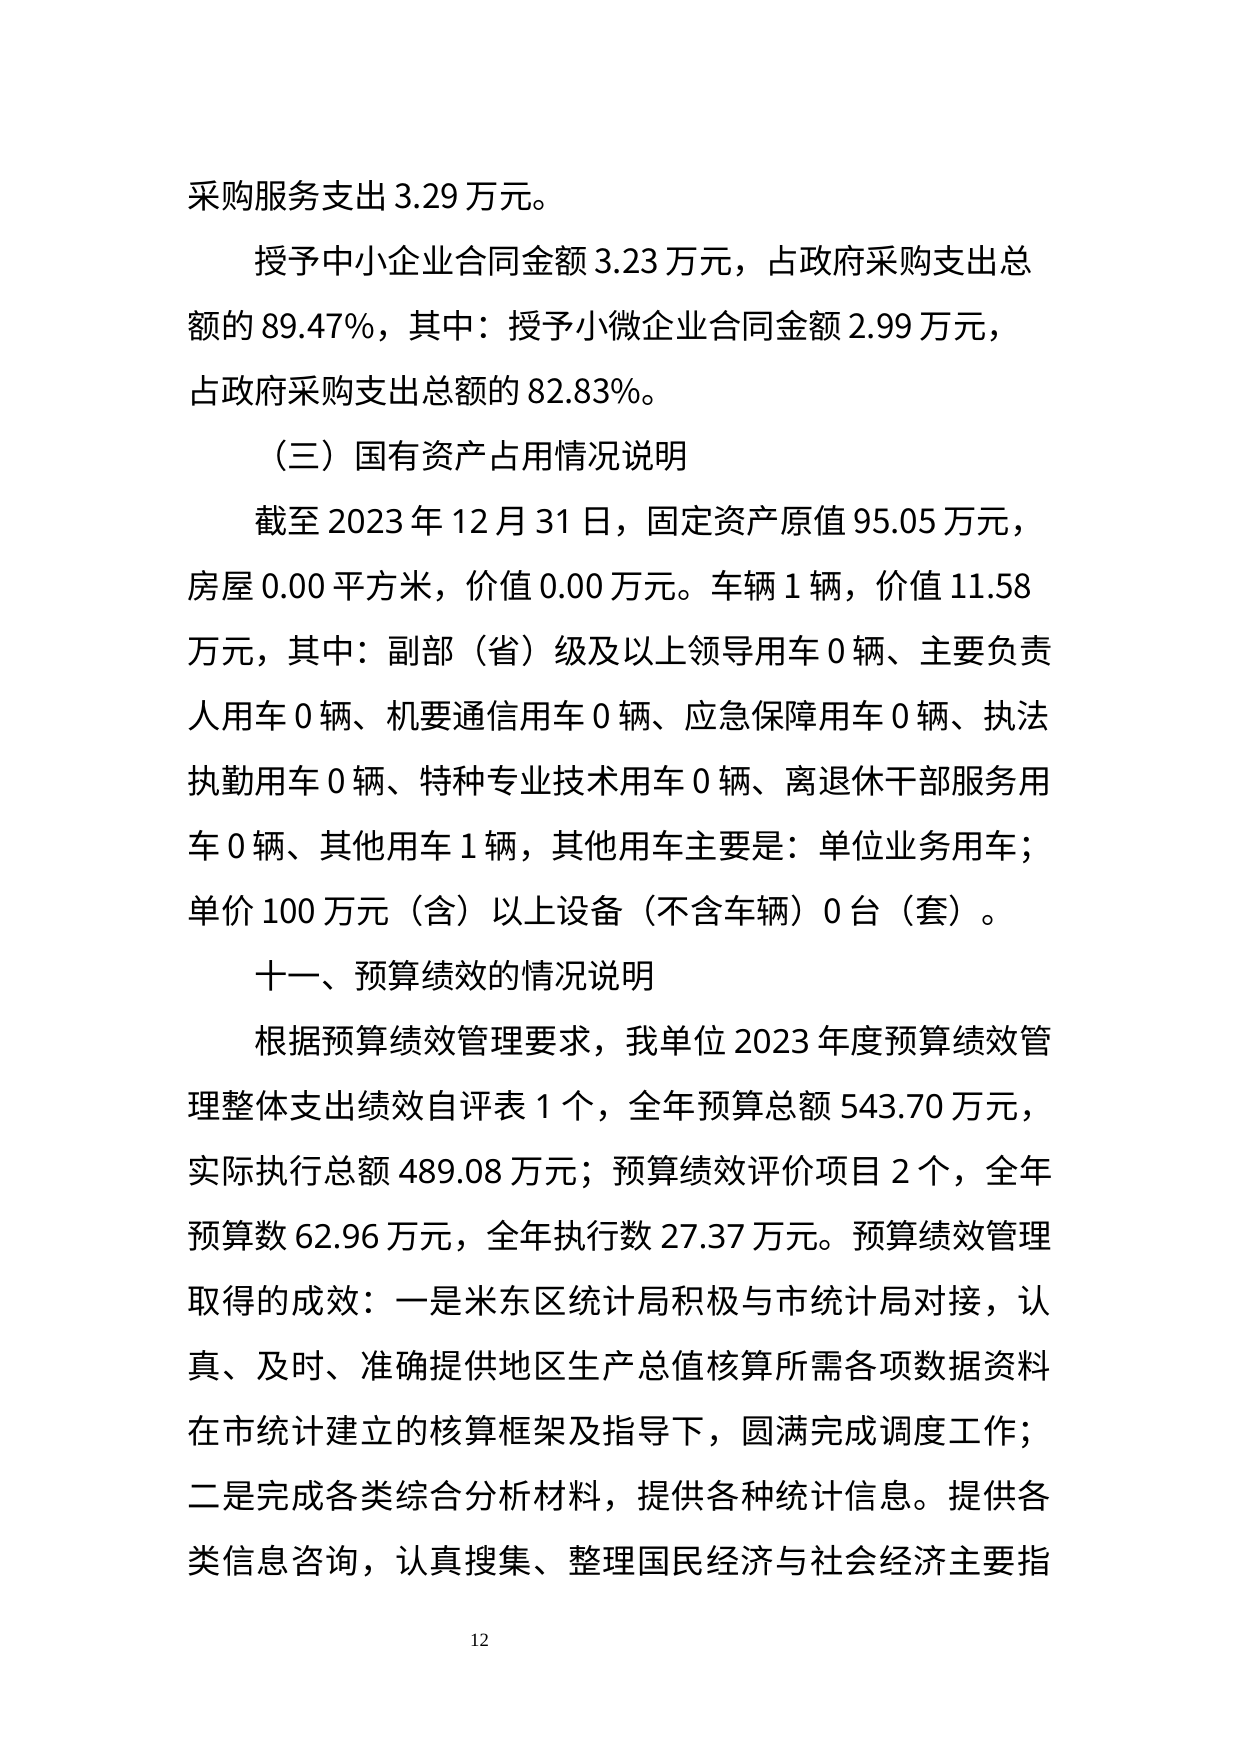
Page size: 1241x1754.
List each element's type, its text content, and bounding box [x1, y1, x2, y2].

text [187, 162, 1053, 227]
text 授予中小企业合同金额3.23万元，占政府采购支出总额的89.47%，其中：授予小微企业合同金额2.99万元，占政府采购支出总额的82.83%。 [187, 227, 1053, 422]
text （三）国有资产占用情况说明 [187, 422, 1053, 487]
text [187, 1007, 1053, 1592]
text 截至2023年12月31日，固定资产原值95.05万元，房屋0.00平方米，价值0.00万元。车辆1辆，价值11.58万元，其中：副部（省）级及以上领导用车0辆、主要负责人用车0辆、机要通信用车0辆、应急保障用车0辆、执法执勤用车0辆、特种专业技术用车0辆、离退休干部服务用车0辆、其他用车1辆，其他用车主要是：单位业务用车；单价100万元（含）以上设备（不含车辆）0台（套）。 [187, 487, 1053, 942]
text 十一、预算绩效的情况说明 [187, 942, 1053, 1007]
